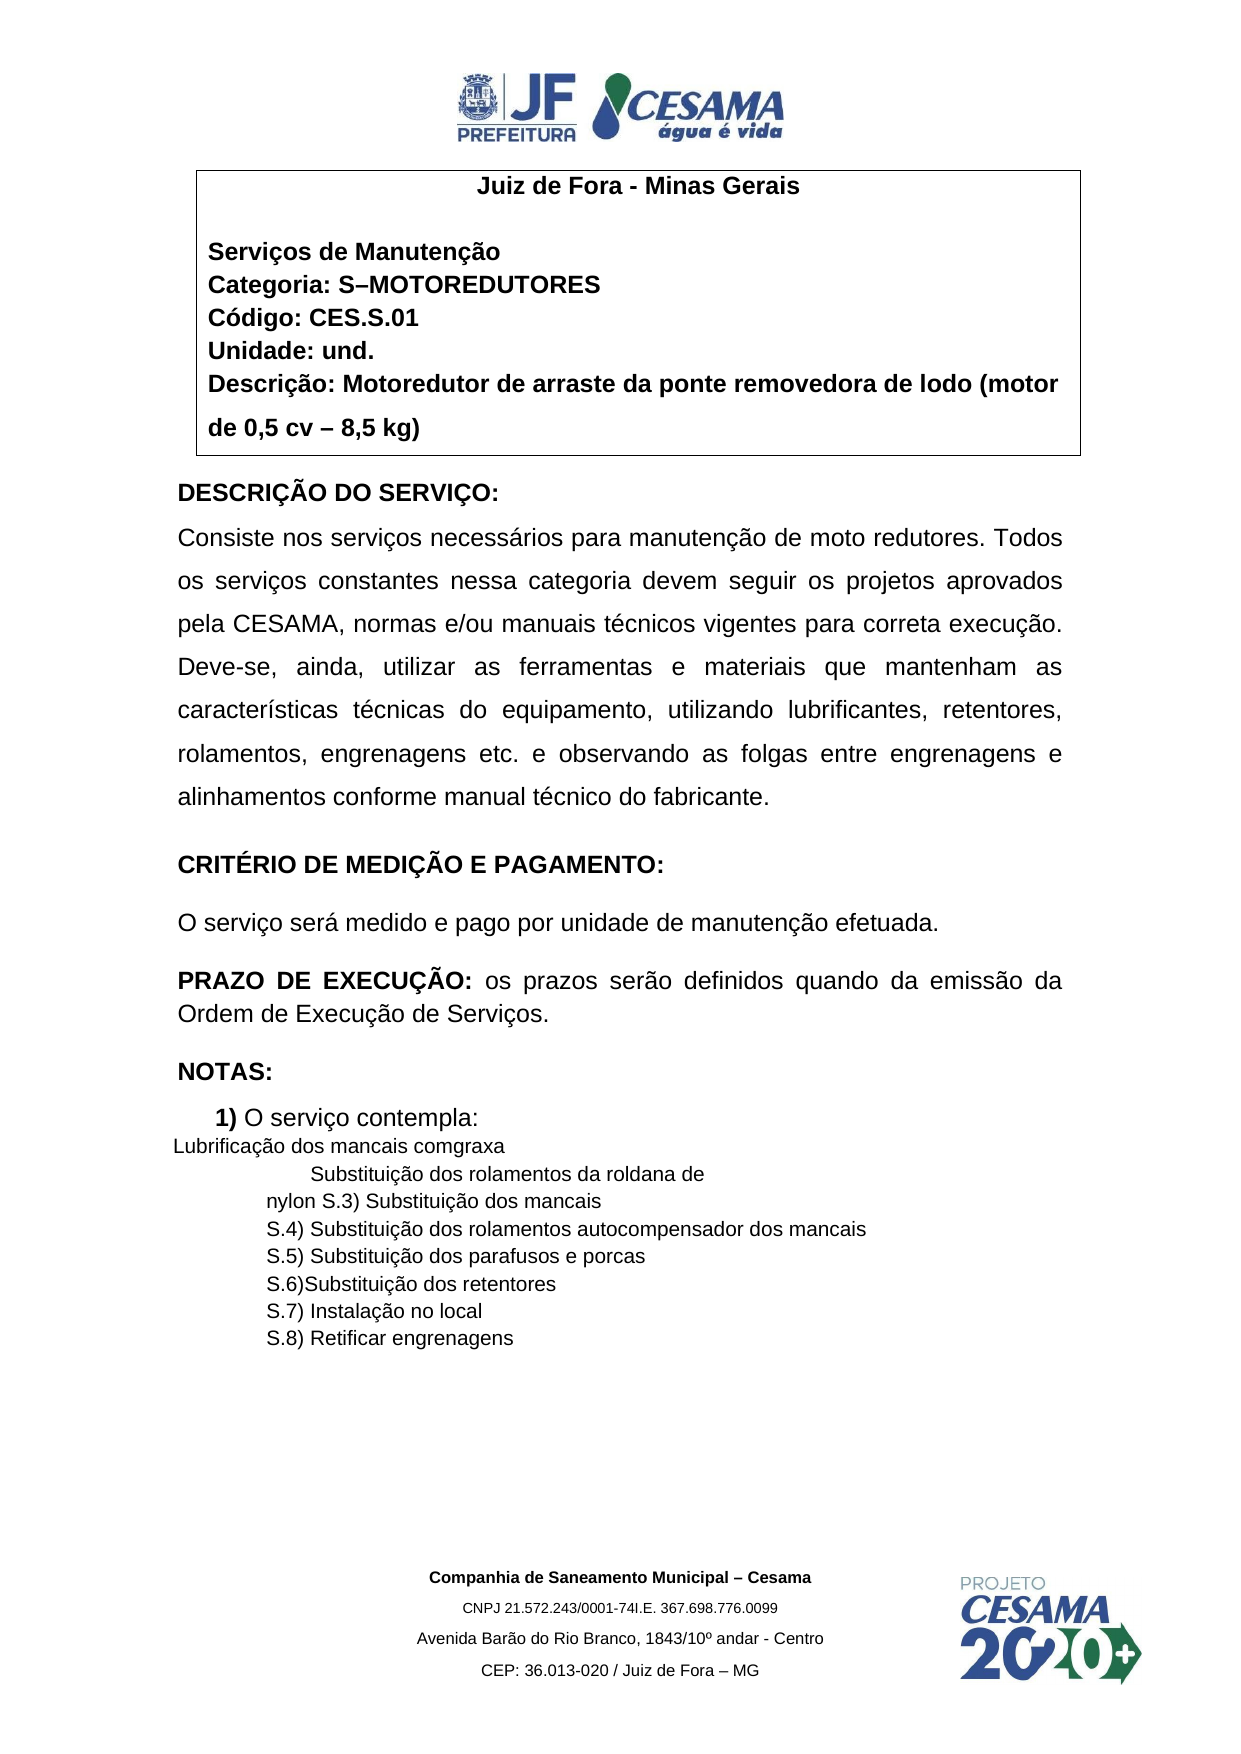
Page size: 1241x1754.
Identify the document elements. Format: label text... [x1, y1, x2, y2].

text CRITÉRIO DE MEDIÇÃO E PAGAMENTO: [177, 850, 1105, 879]
text Consiste nos serviços necessários para manutenção de moto redutores. Todos os serviços constantes nessa categoria devem seguir os projetos aprovados pela CESAMA, normas e/ou manuais técnicos vigentes para correta execução. Deve-se, ainda, utilizar as ferramentas e materiais que mantenham as características técnicas do equipamento, utilizando lubrificantes, retentores, rolamentos, engrenagens etc. e observando as folgas entre engrenagens e alinhamentos conforme manual técnico do fabricante. [177, 523, 1064, 811]
text S.4) Substituição dos rolamentos autocompensador dos mancais S.5) Substituição dos parafusos e porcas [266, 1216, 869, 1268]
list Lubrificação dos mancais comgraxa [135, 1134, 1105, 1158]
text O serviço será medido e pago por unidade de manutenção efetuada. [177, 908, 1105, 937]
picture [457, 73, 784, 142]
text PRAZO DE EXECUÇÃO: os prazos serão definidos quando da emissão da Ordem de Execução de Serviços. [177, 966, 1063, 1028]
text S.6)Substituição dos retentores S.7) Instalação no local [266, 1271, 558, 1323]
text NOTAS: [177, 1057, 1105, 1086]
picture [960, 1577, 1142, 1685]
text S.8) Retificar engrenagens [266, 1326, 1105, 1350]
text 1) O serviço contempla: [215, 1103, 1105, 1132]
text DESCRIÇÃO DO SERVIÇO: [177, 477, 1105, 506]
list Substituição dos rolamentos da roldana de nylon S.3) Substituição dos mancais [266, 1161, 760, 1213]
